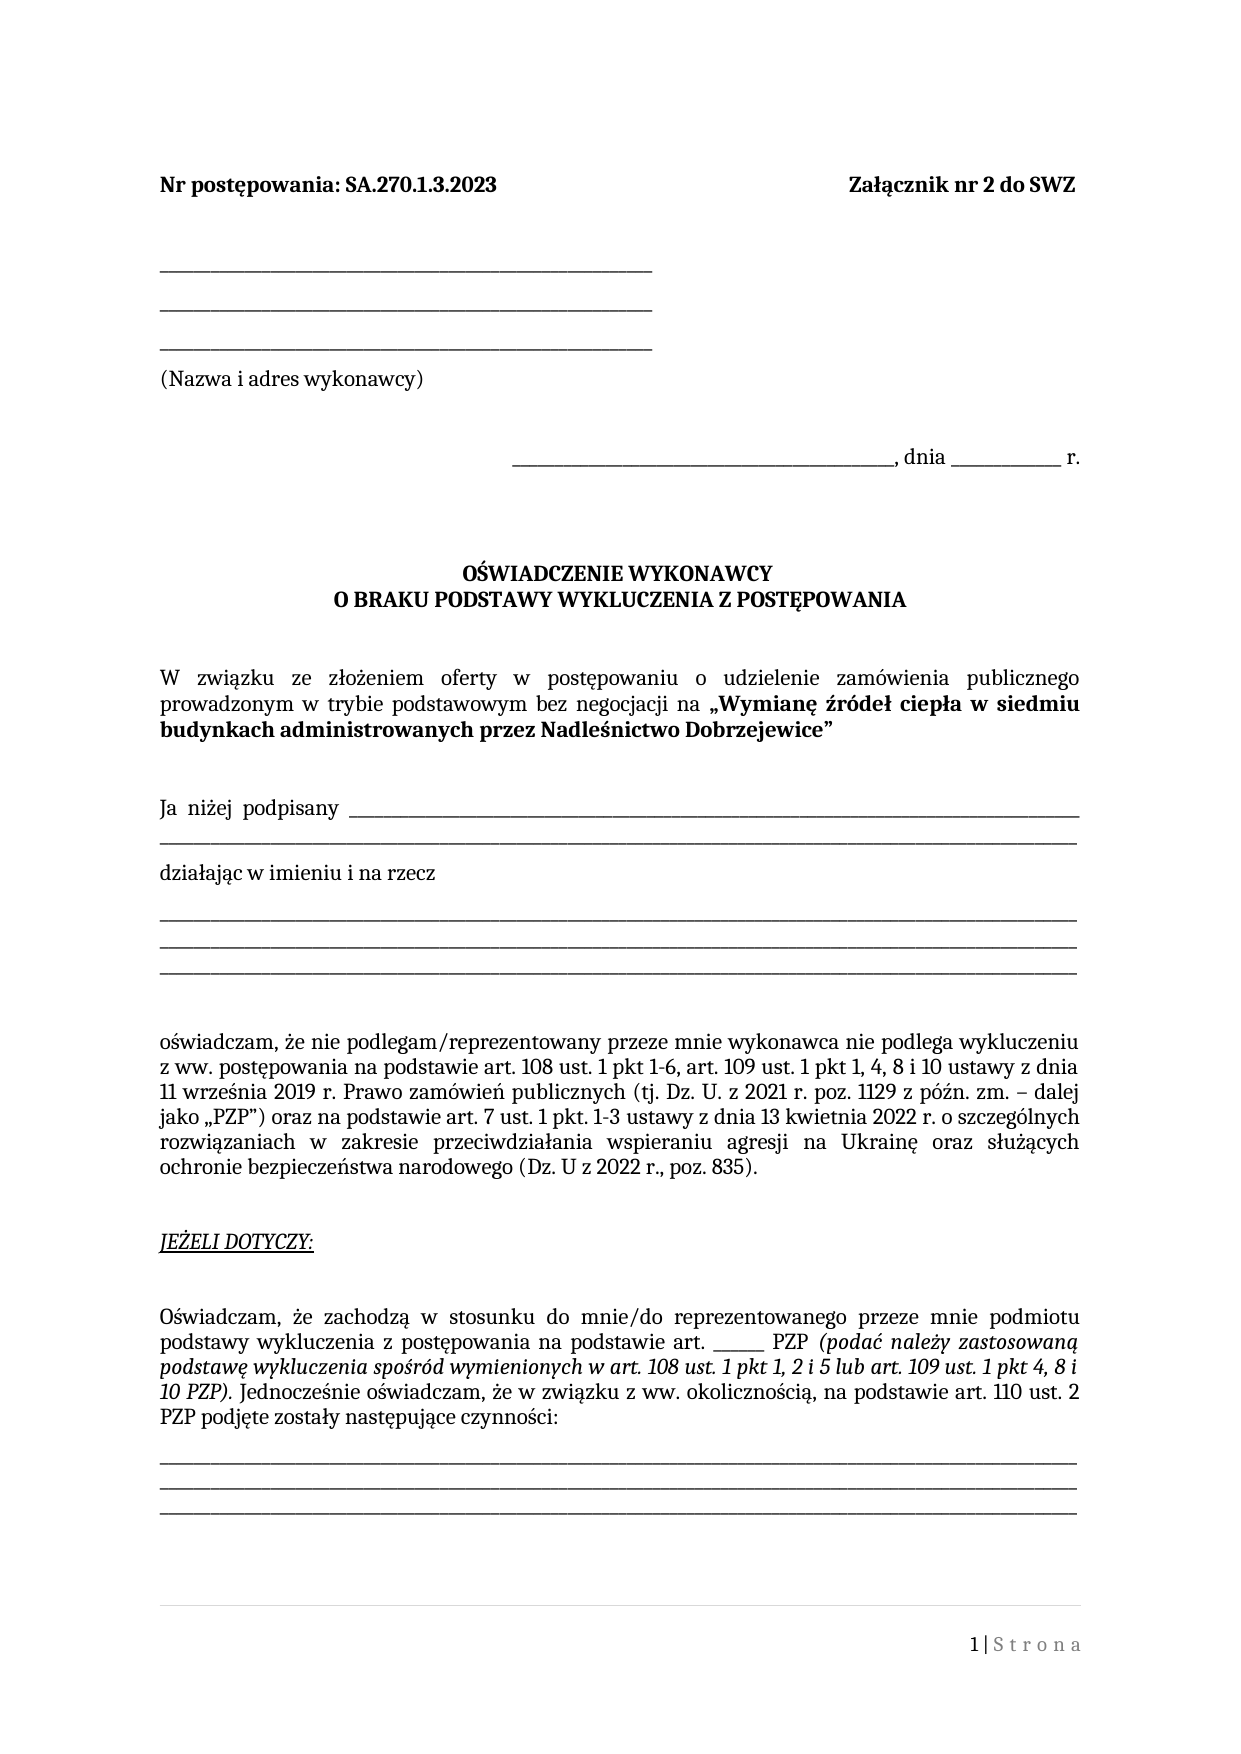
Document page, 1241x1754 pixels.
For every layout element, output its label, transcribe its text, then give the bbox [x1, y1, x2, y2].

text __________________________________________________________ [159, 288, 1081, 315]
text Nr postępowania: SA.270.1.3.2023 Załącznik nr 2 do SWZ [159, 172, 1081, 198]
text __________________________________________________________ [159, 327, 1081, 354]
text __________________________________________________________ [159, 250, 1081, 276]
text oświadczam, że nie podlegam/reprezentowany przeze mnie wykonawca nie podlega wykluczeniu z ww. postępowania na podstawie art. 108 ust. 1 pkt 1-6, art. 109 ust. 1 pkt 1, 4, 8 i 10 ustawy z dnia 11 września 2019 r. Prawo zamówień publicznych (tj. Dz. U. z 2021 r. poz. 1129 z późn. zm. – dalej jako „PZP”) oraz na podstawie art. 7 ust. 1 pkt. 1-3 ustawy z dnia 13 kwietnia 2022 r. o szczególnych rozwiązaniach w zakresie przeciwdziałania wspieraniu agresji na Ukrainę oraz służących ochronie bezpieczeństwa narodowego (Dz. U z 2022 r., poz. 835). [159, 1029, 1081, 1179]
text JEŻELI DOTYCZY: [159, 1229, 1081, 1254]
text W związku ze złożeniem oferty w postępowaniu o udzielenie zamówienia publicznego prowadzonym w trybie podstawowym bez negocjacji na „Wymianę źródeł ciepła w siedmiu budynkach administrowanych przez Nadleśnictwo Dobrzejewice” [159, 664, 1081, 744]
text Ja niżej podpisany ______________________________________________________________________________________ ____________________________________________________________________________________________________________ [159, 795, 1081, 848]
text działając w imieniu i na rzecz [159, 860, 1081, 887]
text ____________________________________________________________________________________________________________________________________________________________________________________________________________________________________________________________________________________________________________________________________ [159, 1442, 1081, 1517]
text _____________________________________________, dnia _____________ r. [159, 444, 1081, 470]
text OŚWIADCZENIE WYKONAWCY O BRAKU PODSTAWY WYKLUCZENIA Z POSTĘPOWANIA [159, 561, 1081, 613]
text (Nazwa i adres wykonawcy) [159, 366, 1081, 393]
text ____________________________________________________________________________________________________________________________________________________________________________________________________________________________________________________________________________________________________________________________________ [159, 899, 1081, 978]
text Oświadczam, że zachodzą w stosunku do mnie/do reprezentowanego przeze mnie podmiotu podstawy wykluczenia z postępowania na podstawie art. ______ PZP (podać należy zastosowaną podstawę wykluczenia spośród wymienionych w art. 108 ust. 1 pkt 1, 2 i 5 lub art. 109 ust. 1 pkt 4, 8 i 10 PZP). Jednocześnie oświadczam, że w związku z ww. okolicznością, na podstawie art. 110 ust. 2 PZP podjęte zostały następujące czynności: [159, 1304, 1081, 1429]
